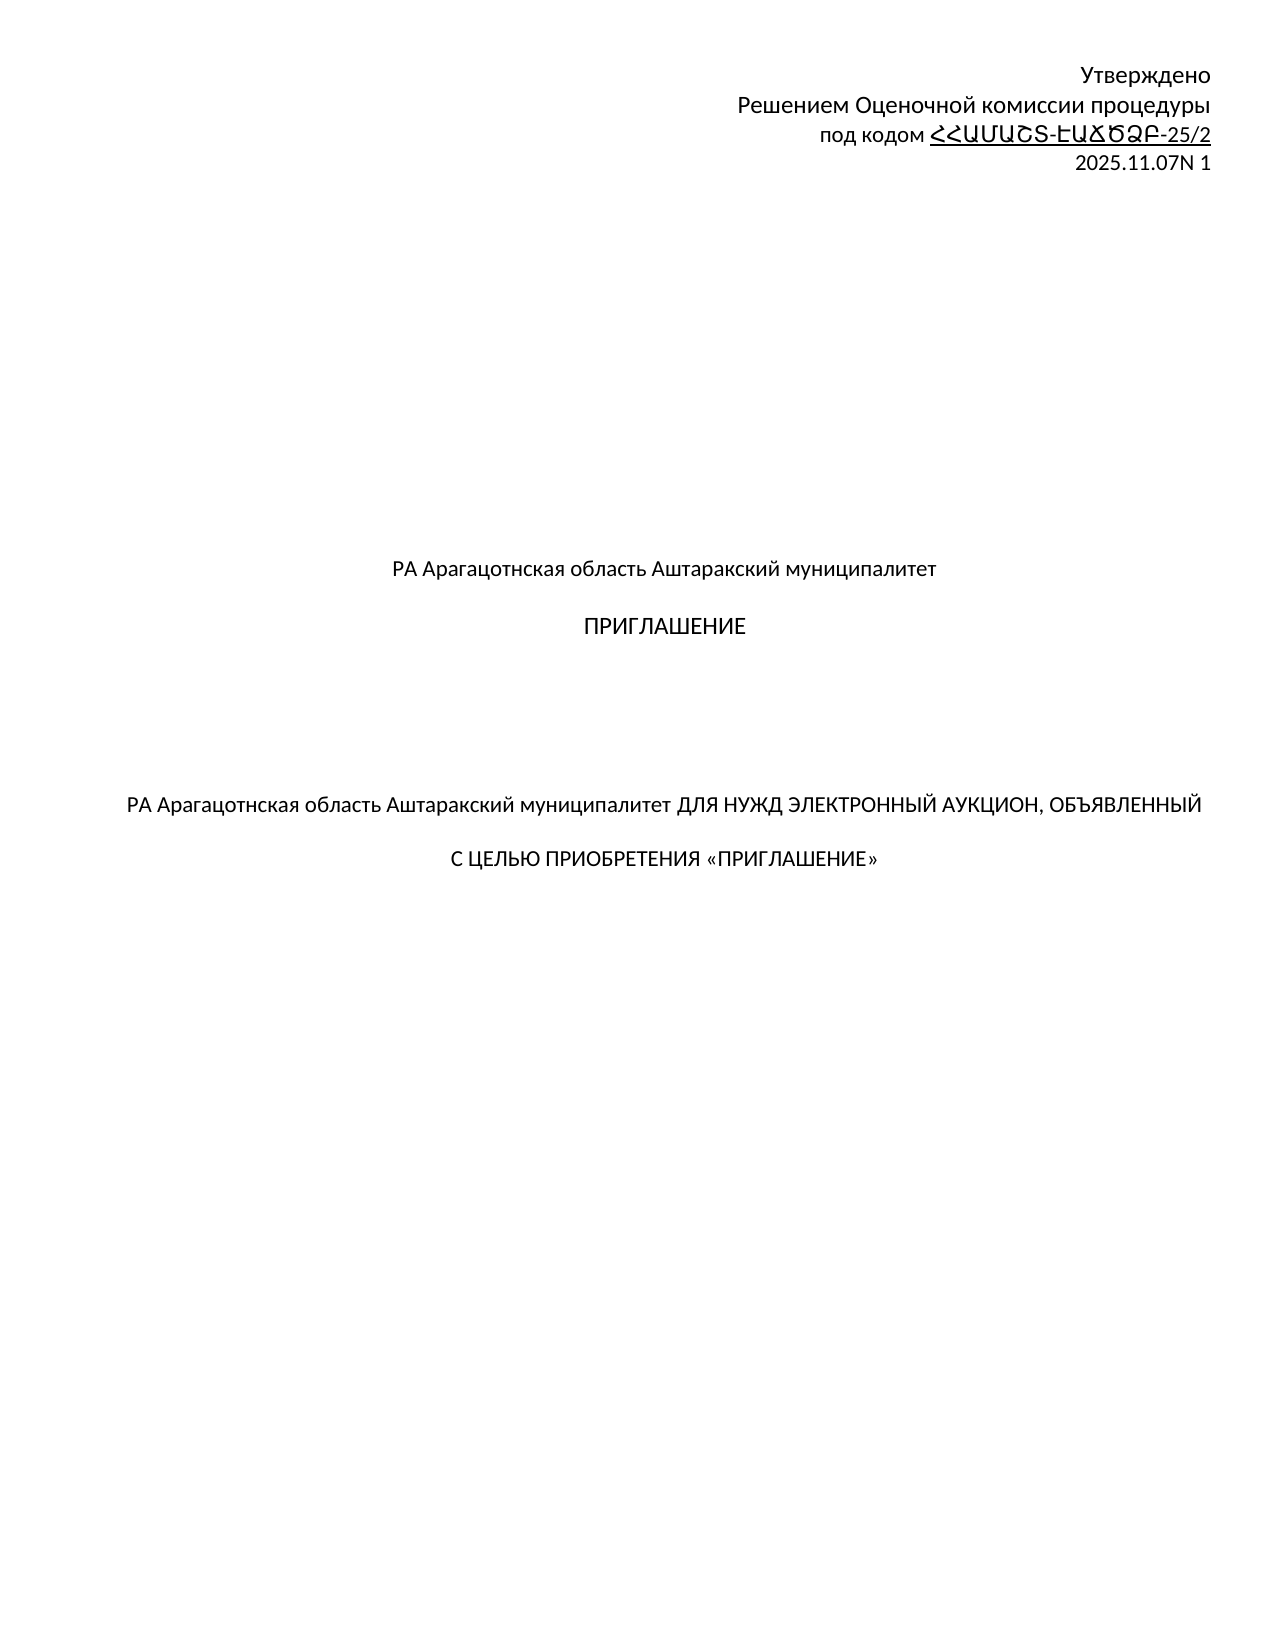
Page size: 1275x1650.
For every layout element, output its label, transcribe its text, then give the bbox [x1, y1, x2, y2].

text под кодом ՀՀԱՄԱՇՏ-ԷԱՃԾՁԲ-25/2 2025.11.07 N 1 [118, 120, 1211, 176]
text РА Арагацотнская область Аштаракский муниципалитет ДЛЯ НУЖД ЭЛЕКТРОННЫЙ АУКЦИОН, ОБЪЯВЛЕННЫЙ [118, 791, 1211, 819]
text Утверждено [118, 59, 1211, 89]
text С ЦЕЛЬЮ ПРИОБРЕТЕНИЯ «ПРИГЛАШЕНИЕ» [118, 844, 1211, 872]
text РА Арагацотнская область Аштаракский муниципалитет [118, 554, 1211, 582]
text ПРИГЛАШЕНИЕ [118, 610, 1212, 641]
text Решением Оценочной комиссии процедуры [118, 89, 1211, 120]
